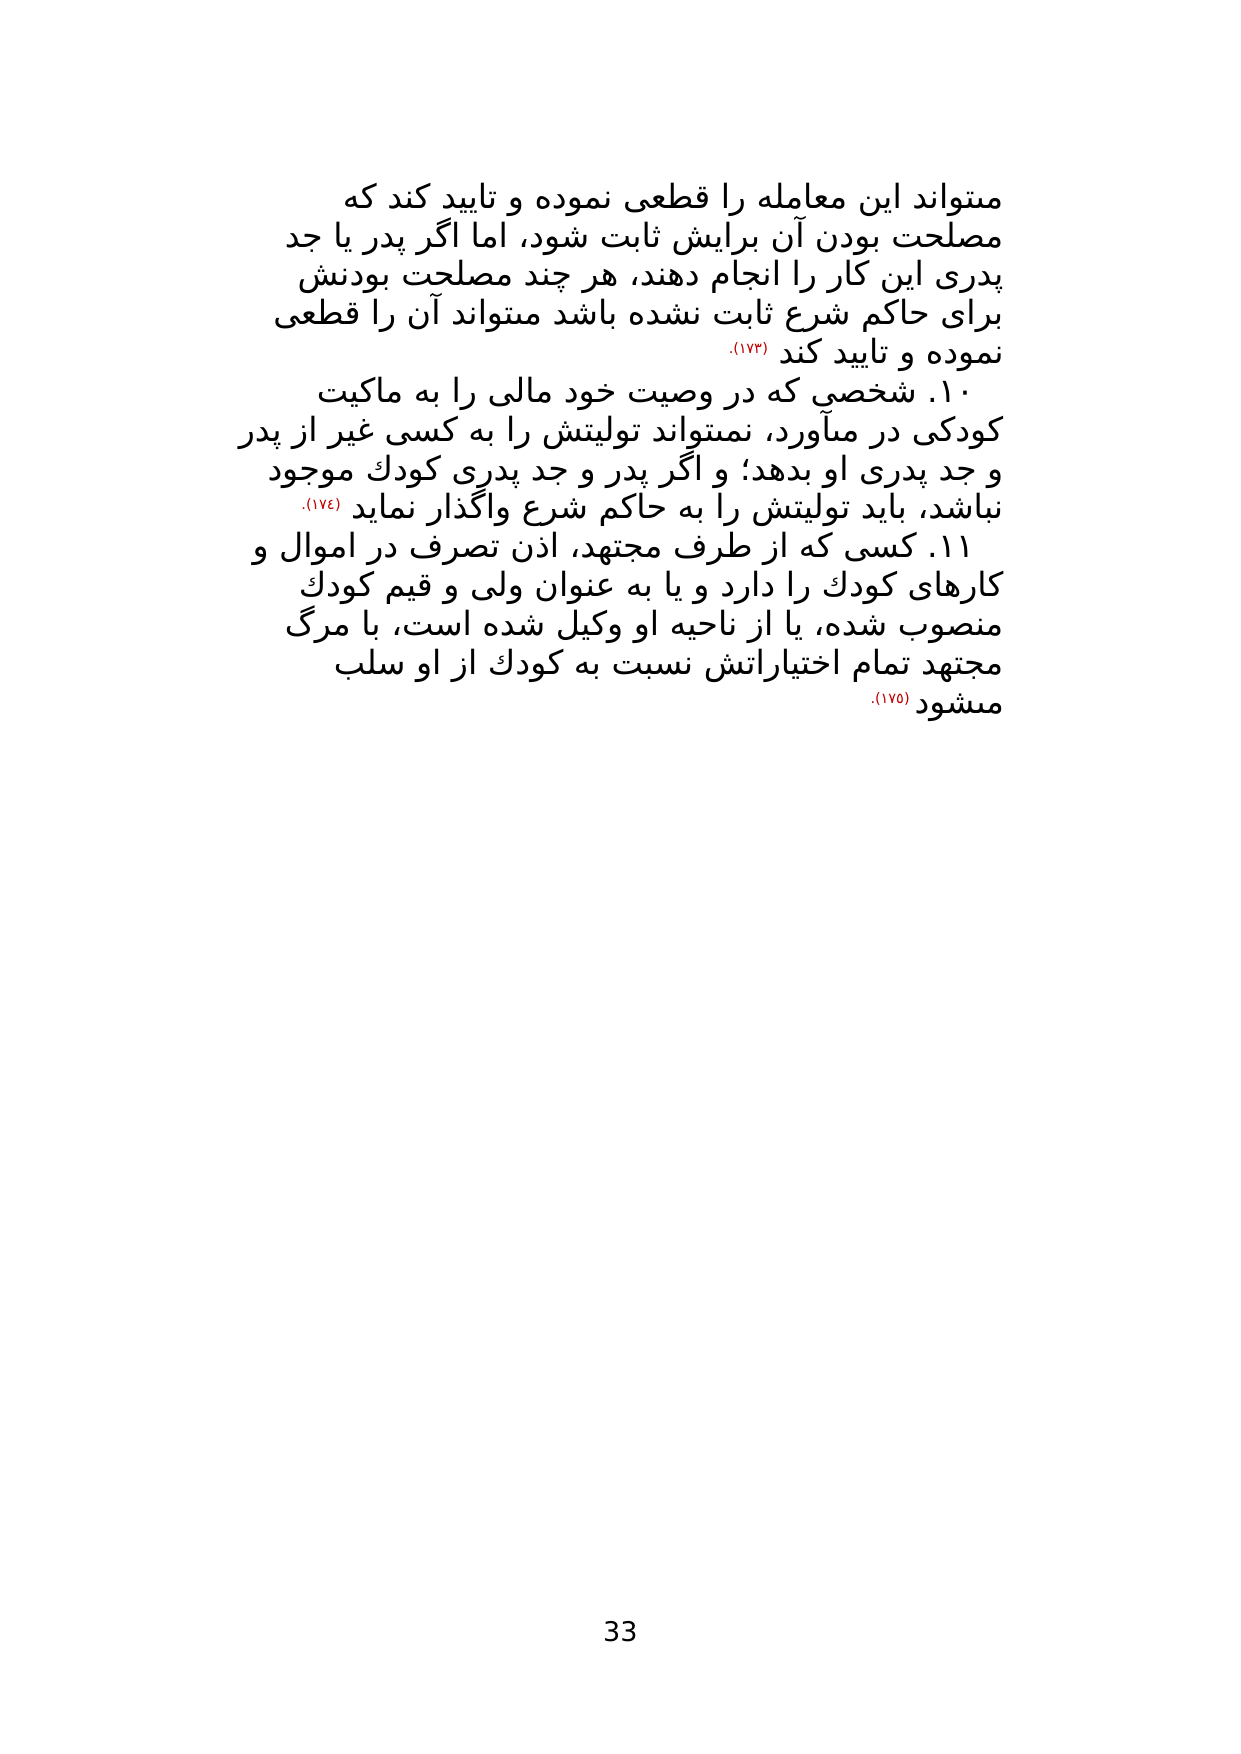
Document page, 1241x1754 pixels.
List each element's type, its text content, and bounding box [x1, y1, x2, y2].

text ١٠. شخصى كه در وصيت خود مالى را به ماكيت كودكى در مى‏آورد، نمى‏تواند توليتش را به كسى غير از پدر و جد پدرى او بدهد؛ و اگر پدر و جد پدرى كودك موجود نباشد، بايد توليتش را به حاكم شرع واگذار نمايد (١٧٤). [236, 371, 1004, 527]
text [236, 177, 1004, 371]
text ١١. كسى كه از طرف مجتهد، اذن تصرف در اموال و كارهاى كودك را دارد و يا به عنوان ولى و قيم كودك منصوب شده، يا از ناحيه او وكيل شده است، با مرگ مجتهد تمام اختياراتش نسبت به كودك از او سلب مى‏شود (١٧٥). [236, 527, 1004, 721]
